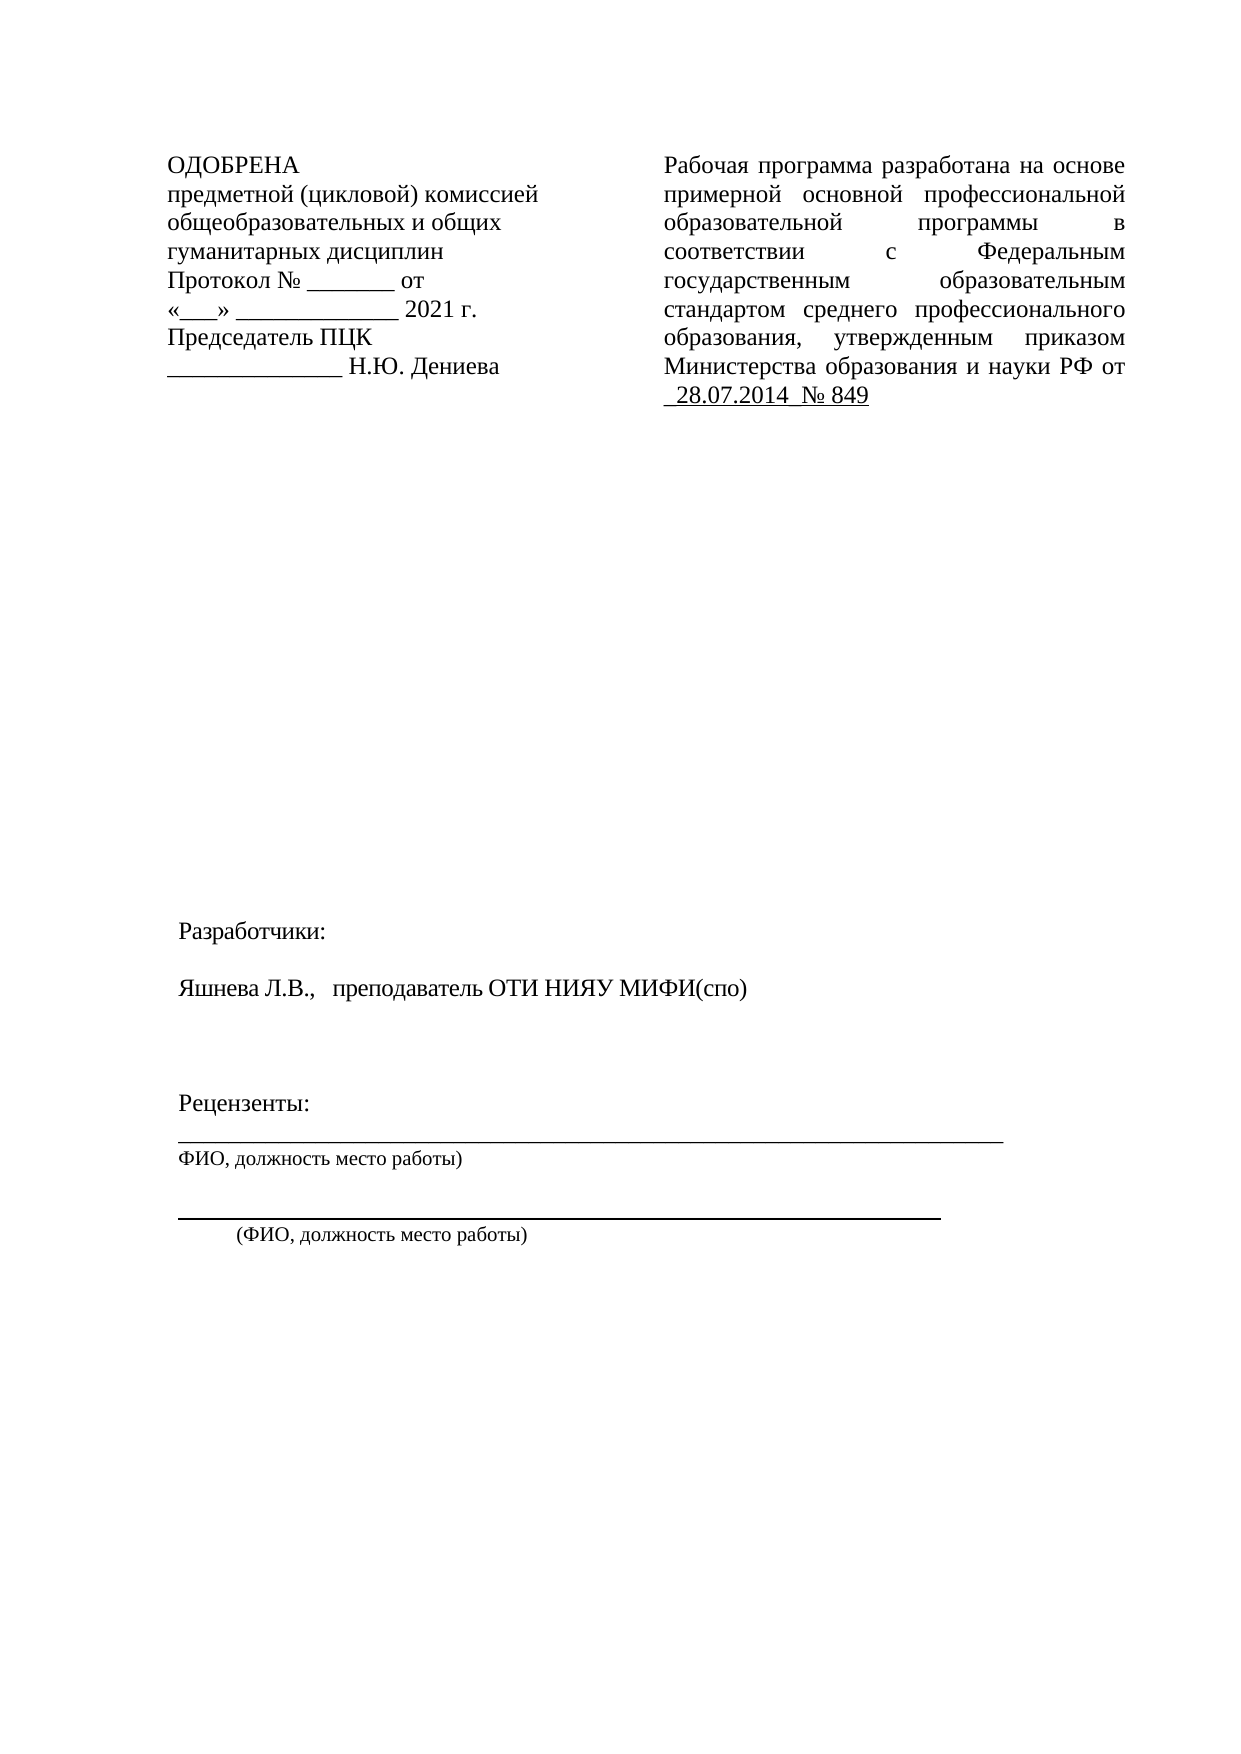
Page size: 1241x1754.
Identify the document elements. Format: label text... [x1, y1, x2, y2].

table_header Рабочая программа разработана на основе примерной основной профессиональной образовательной программы в соответствии с Федеральным государственным образовательным стандартом среднего профессионального образования, утвержденным приказом Министерства образования и науки РФ от _28.07.2014_№ 849 [571, 150, 1137, 409]
text __________________________________________________________________ [178, 1117, 1125, 1146]
text Рецензенты: [178, 1088, 1125, 1117]
text Яшнева Л.В., преподаватель ОТИ НИЯУ МИФИ(спо) [178, 973, 1125, 1002]
text ФИО, должность место работы) [178, 1146, 1125, 1170]
text _____________________________________________________________ [178, 1194, 943, 1222]
table_header ОДОБРЕНА предметной (цикловой) комиссией общеобразовательных и общих гуманитарных дисциплин Протокол № _______ от «___» _____________ 2021 г. Председатель ПЦК ______________ Н.Ю. Дениева [156, 150, 571, 409]
text (ФИО, должность место работы) [236, 1222, 1125, 1246]
text Разработчики: [178, 916, 1125, 945]
